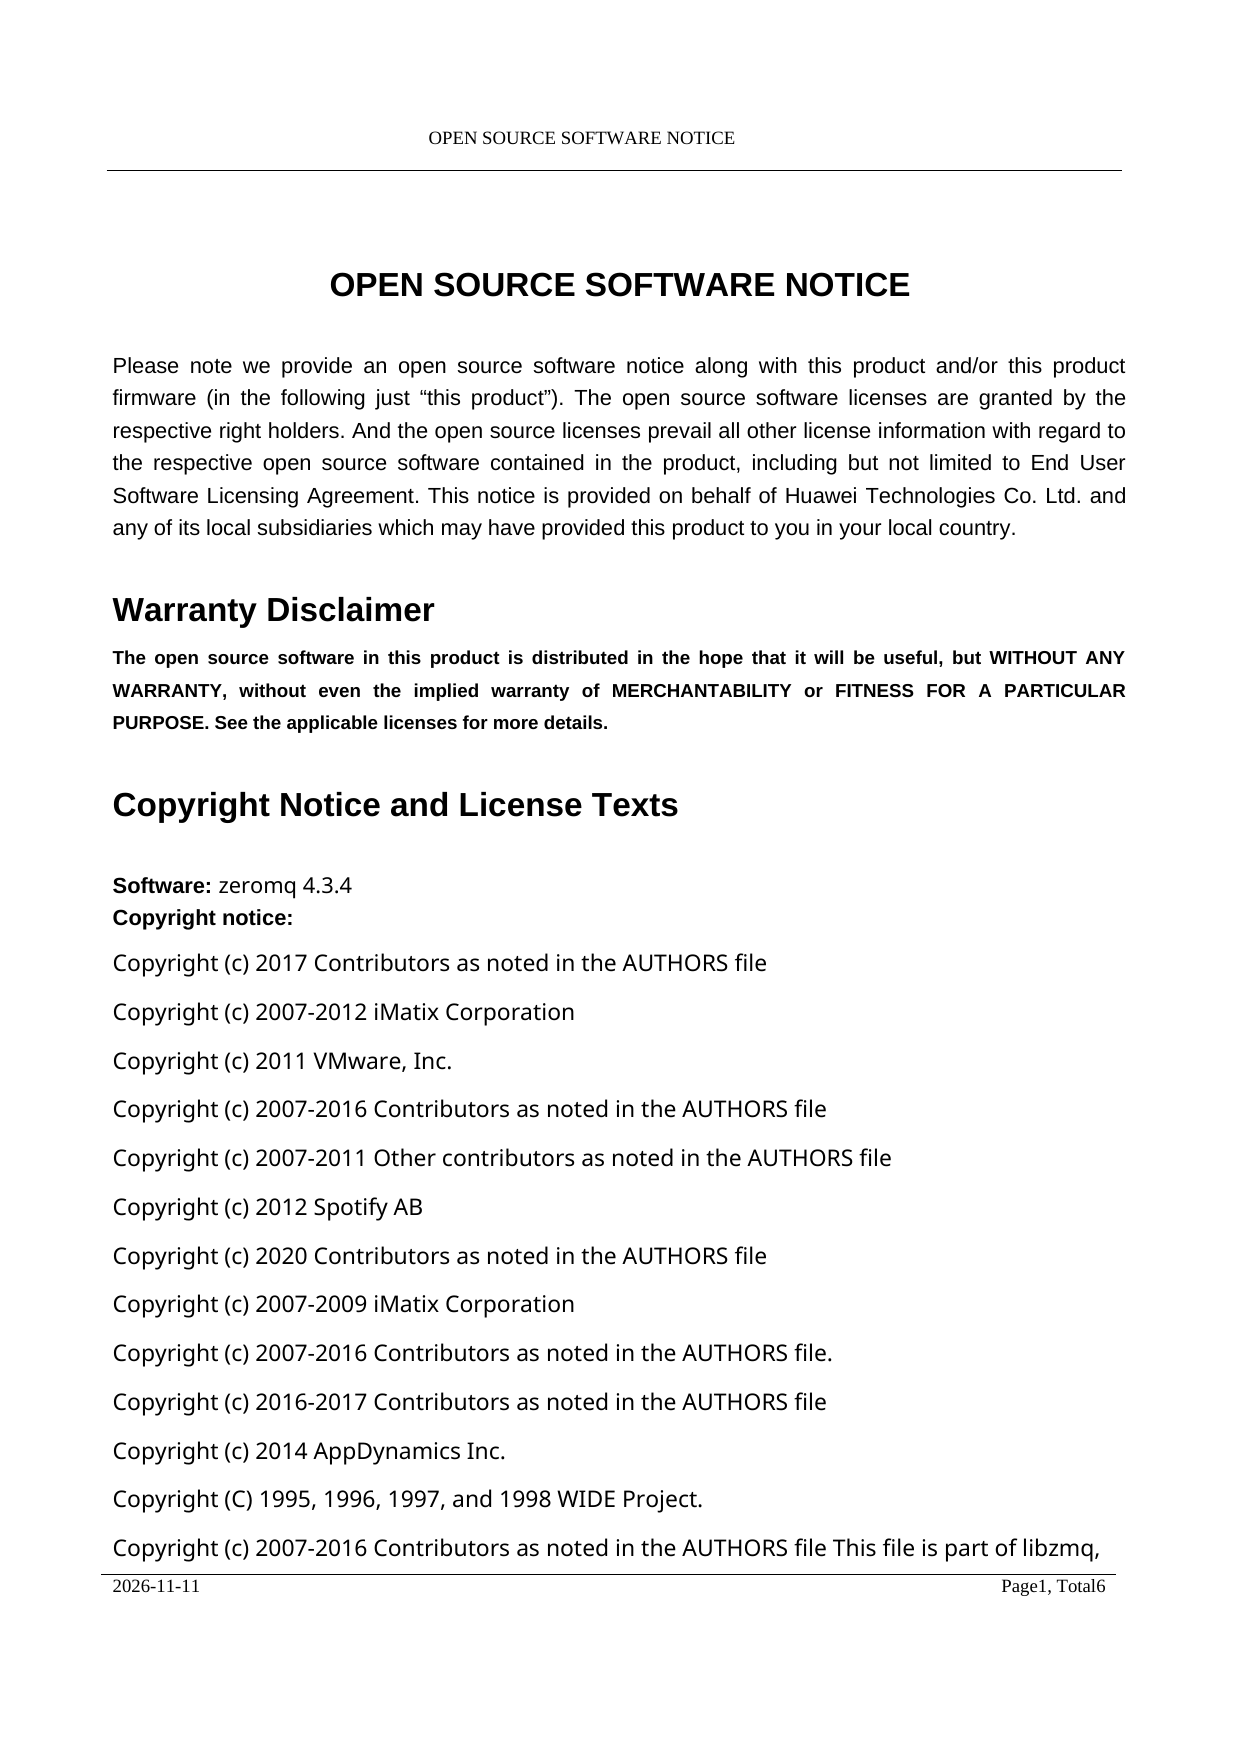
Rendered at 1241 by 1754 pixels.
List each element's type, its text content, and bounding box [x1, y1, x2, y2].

text Please note we provide an open source software notice along with this product and/or this product firmware (in the following just “this product”). The open source software licenses are granted by the respective right holders. And the open source licenses prevail all other license information with regard to the respective open source software contained in the product, including but not limited to End User Software Licensing Agreement. This notice is provided on behalf of Huawei Technologies Co. Ltd. and any of its local subsidiaries which may have provided this product to you in your local country. [112, 349, 1128, 544]
text Warranty Disclaimer [112, 576, 1128, 641]
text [112, 947, 1128, 1564]
text The open source software in this product is distributed in the hope that it will be useful, but WITHOUT ANY WARRANTY, without even the implied warranty of MERCHANTABILITY or FITNESS FOR A PARTICULAR PURPOSE. See the applicable licenses for more details. [112, 641, 1128, 739]
text Copyright Notice and License Texts [112, 771, 1128, 836]
text Software: zeromq 4.3.4 [112, 869, 1128, 901]
text Copyright notice: [112, 901, 1128, 934]
text OPEN SOURCE SOFTWARE NOTICE [112, 251, 1128, 316]
